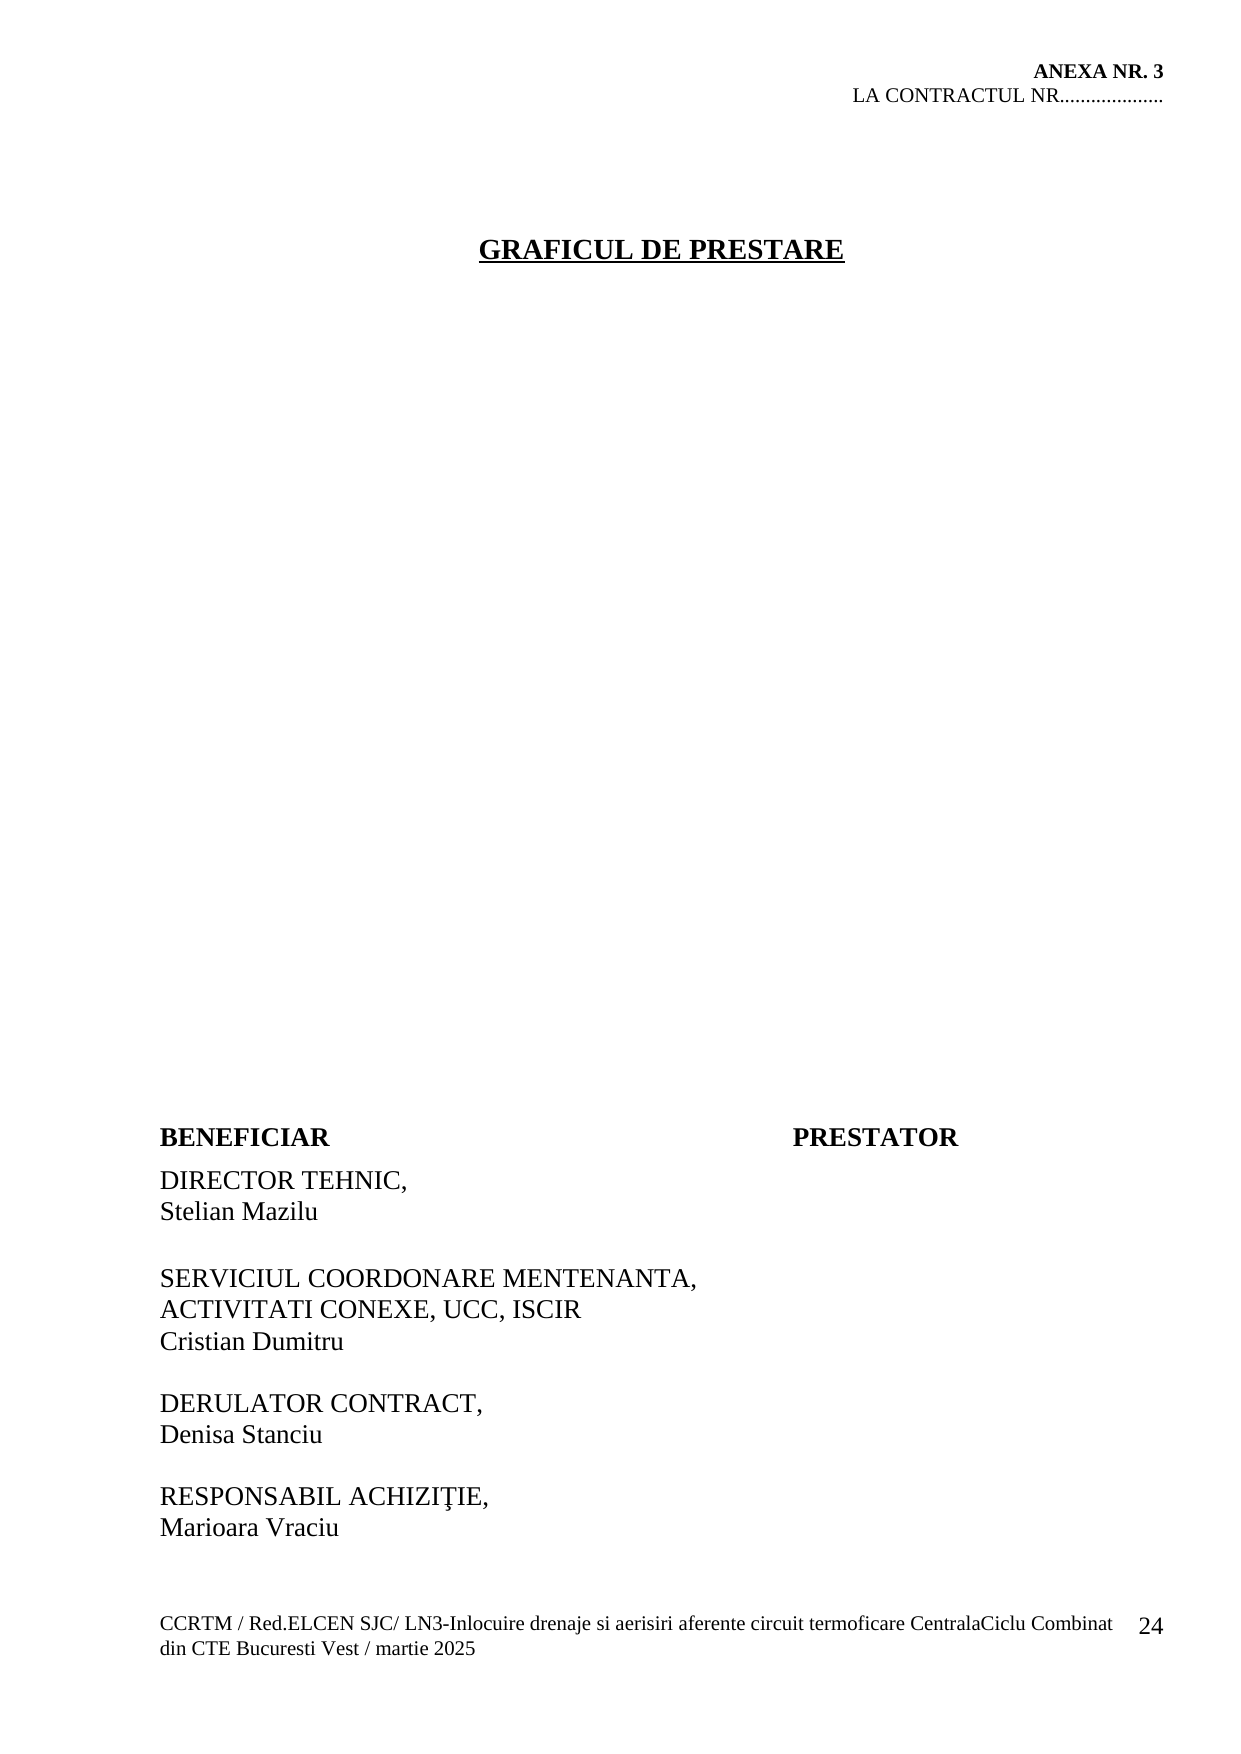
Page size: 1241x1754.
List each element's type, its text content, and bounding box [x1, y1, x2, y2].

text Stelian Mazilu [159, 1196, 1163, 1227]
text SERVICIUL COORDONARE MENTENANTA, [159, 1262, 1163, 1293]
text GRAFICUL DE PRESTARE [159, 232, 1163, 265]
text BENEFICIAR PRESTATOR [159, 1121, 1163, 1152]
text RESPONSABIL ACHIZIŢIE, [159, 1480, 1163, 1512]
text ACTIVITATI CONEXE, UCC, ISCIR [159, 1293, 1163, 1325]
text ANEXA NR. 3 [159, 59, 1163, 83]
text LA CONTRACTUL NR.................... [159, 83, 1163, 107]
text Denisa Stanciu [159, 1418, 1163, 1449]
text Cristian Dumitru [159, 1325, 1163, 1356]
text DIRECTOR TEHNIC, [159, 1164, 1163, 1196]
text DERULATOR CONTRACT, [159, 1387, 1163, 1418]
text Marioara Vraciu [159, 1512, 1163, 1543]
